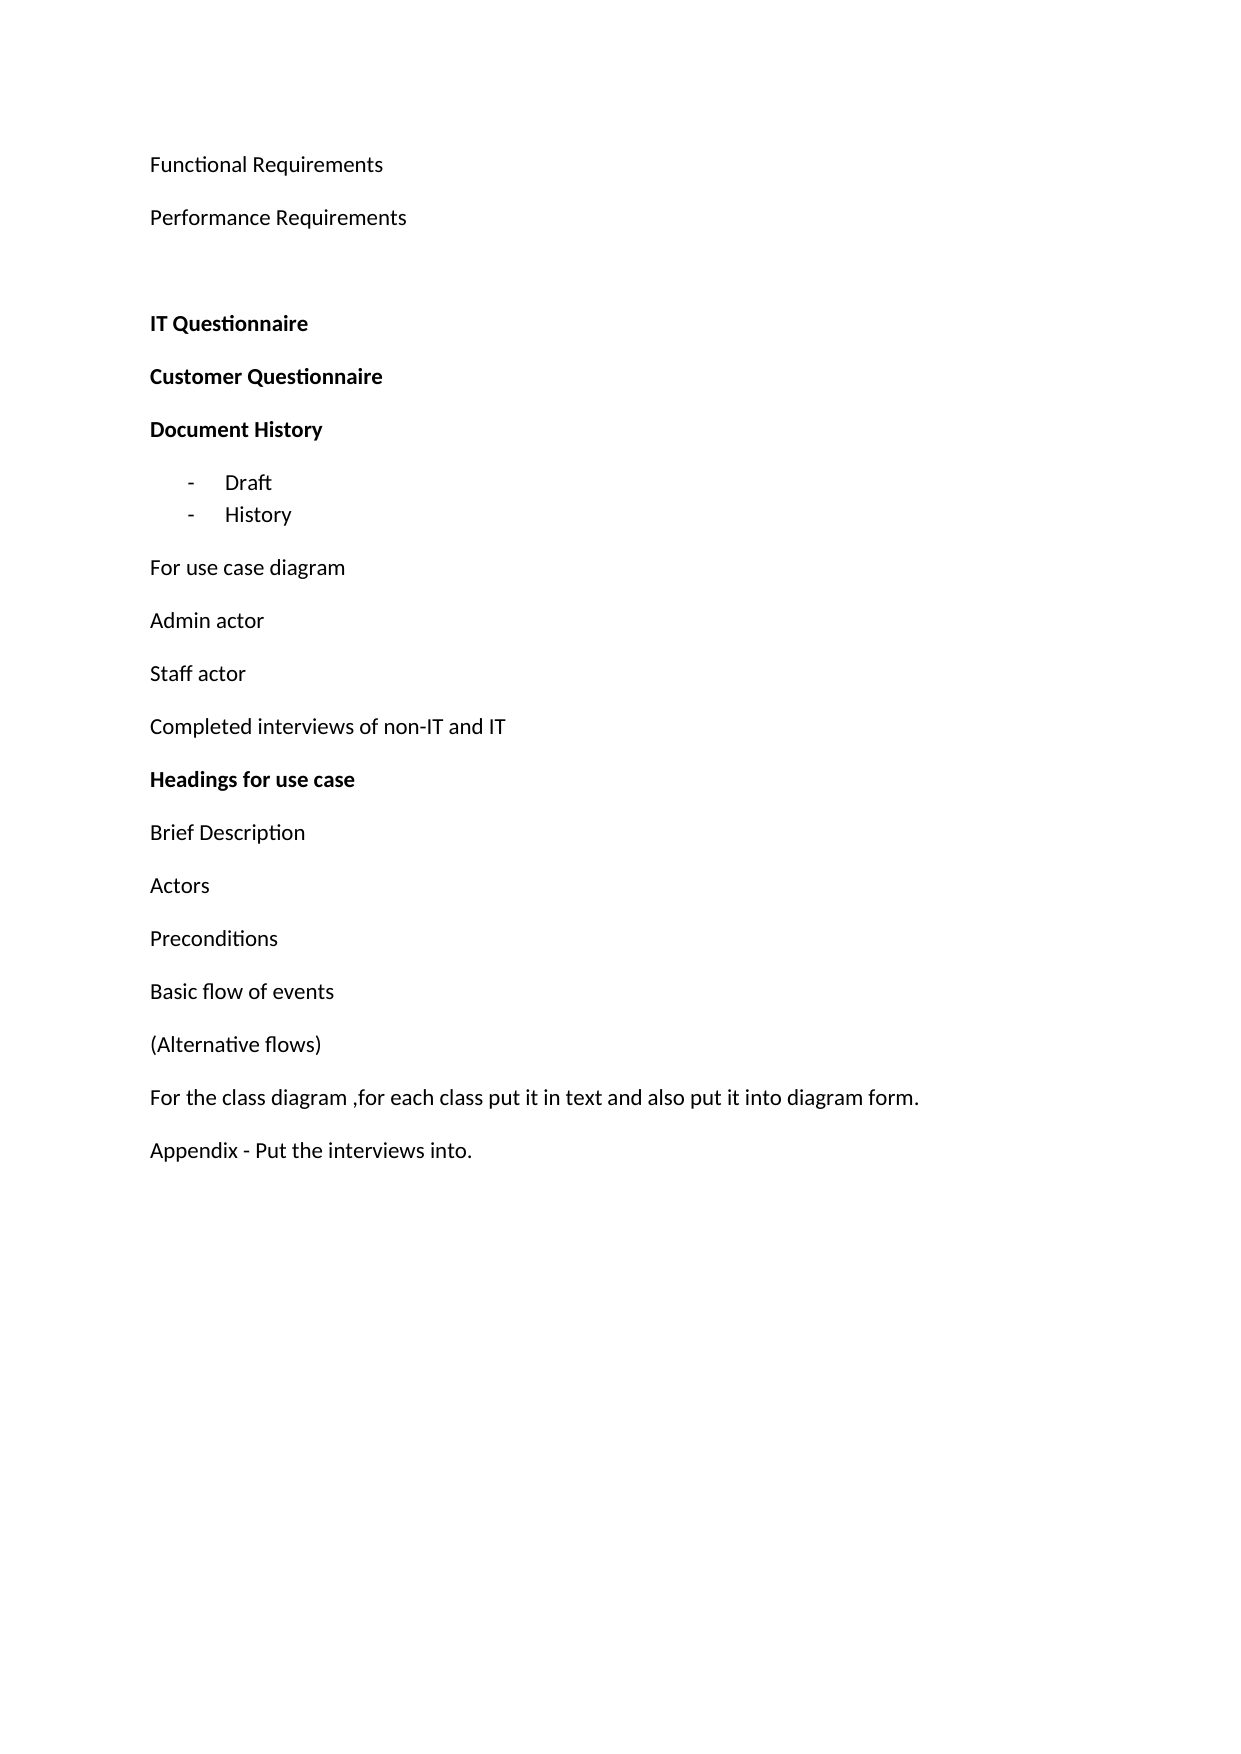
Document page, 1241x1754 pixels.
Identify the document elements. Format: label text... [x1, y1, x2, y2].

text Functional Requirements [150, 150, 1090, 178]
text Staff actor [150, 659, 1090, 687]
text Brief Description [150, 818, 1090, 846]
list History [187, 500, 1090, 528]
text Completed interviews of non-IT and IT [150, 712, 1090, 740]
text Document History [150, 415, 1090, 443]
list Draft [187, 468, 1090, 496]
text (Alternative flows) [150, 1031, 1090, 1058]
text IT Questionnaire [150, 309, 1090, 337]
text Headings for use case [150, 765, 1090, 793]
text Preconditions [150, 924, 1090, 952]
text For use case diagram [150, 553, 1090, 581]
text Admin actor [150, 606, 1090, 634]
text Actors [150, 871, 1090, 899]
text Appendix - Put the interviews into. [150, 1137, 1090, 1164]
text Basic flow of events [150, 977, 1090, 1006]
text For the class diagram ,for each class put it in text and also put it into diagram form. [150, 1083, 1090, 1112]
text Performance Requirements [150, 203, 1090, 231]
text Customer Questionnaire [150, 362, 1090, 390]
